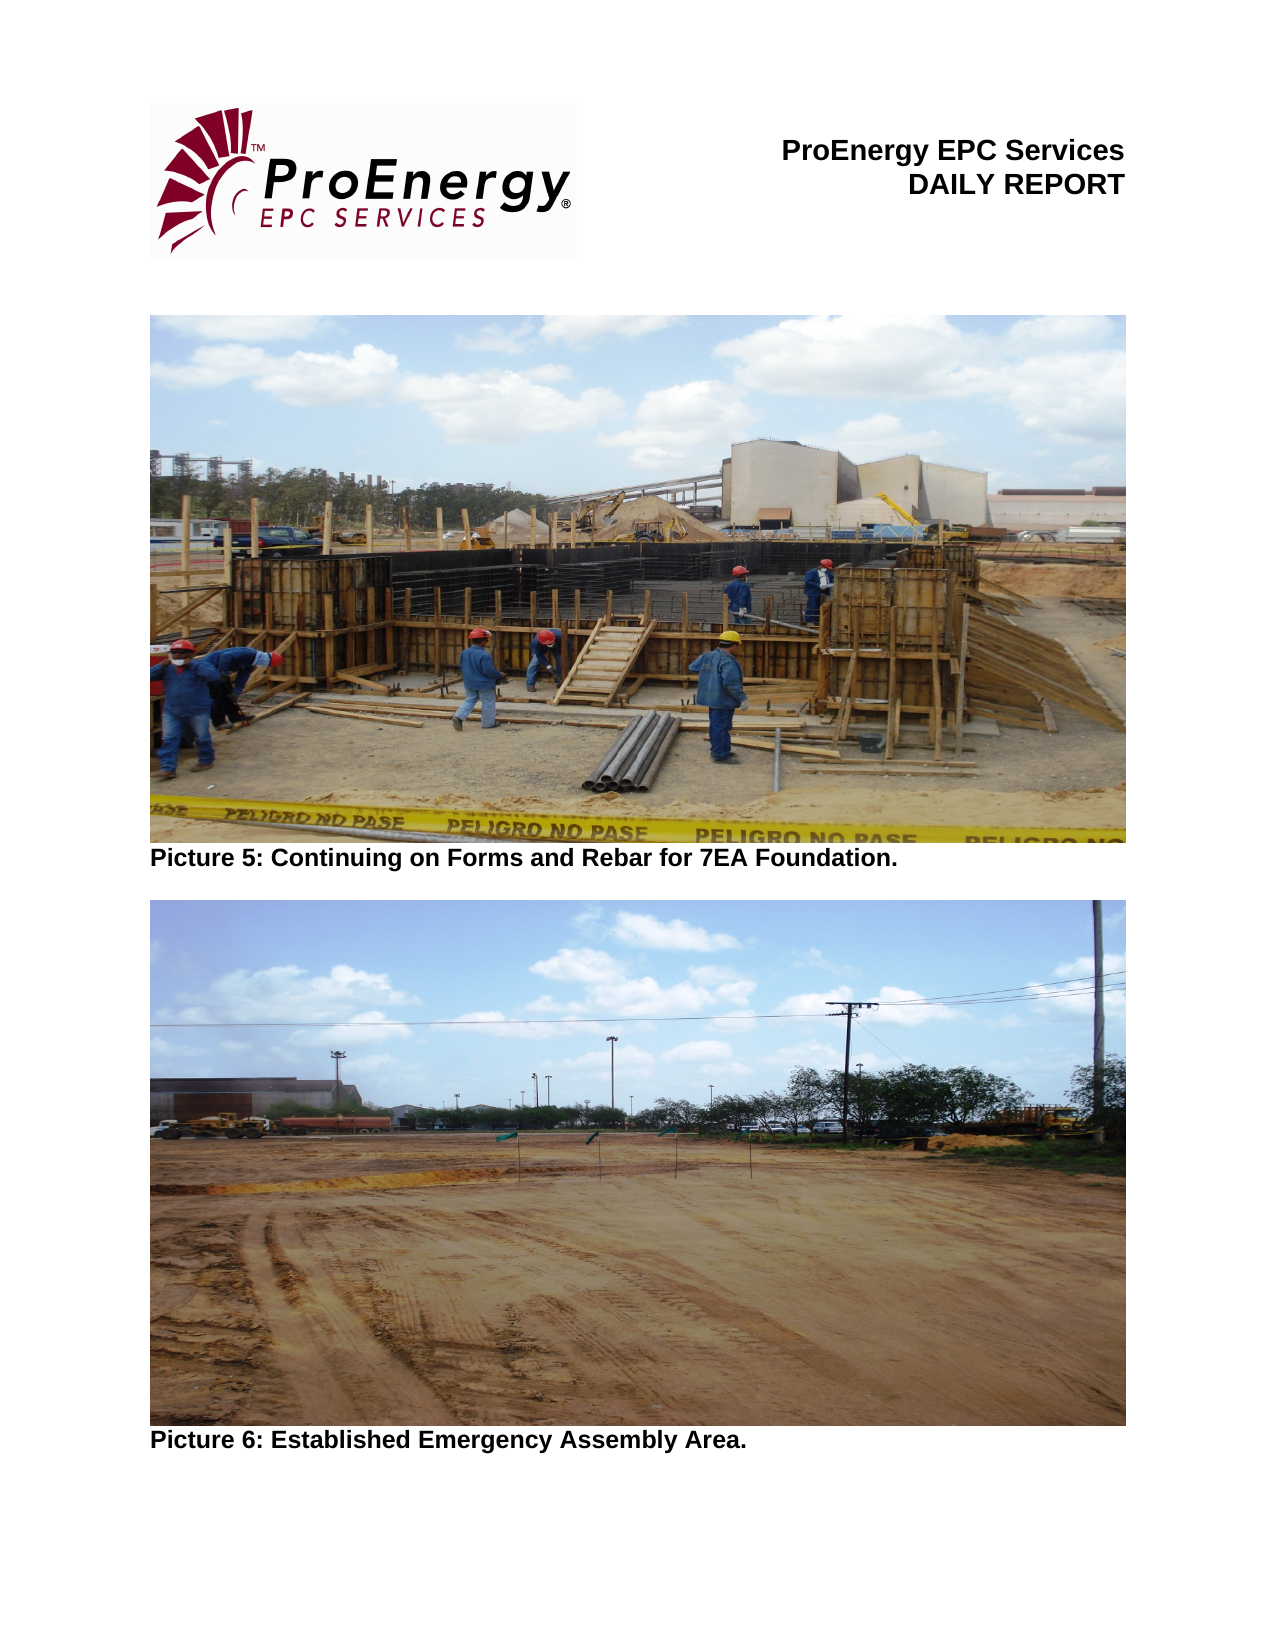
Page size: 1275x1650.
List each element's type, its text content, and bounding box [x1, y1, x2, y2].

picture [150, 315, 1126, 843]
picture [150, 103, 577, 259]
picture [150, 900, 1126, 1426]
text Picture 6: Established Emergency Assembly Area. [150, 1426, 1125, 1454]
text Picture 5: Continuing on Forms and Rebar for 7EA Foundation. [150, 843, 1125, 871]
